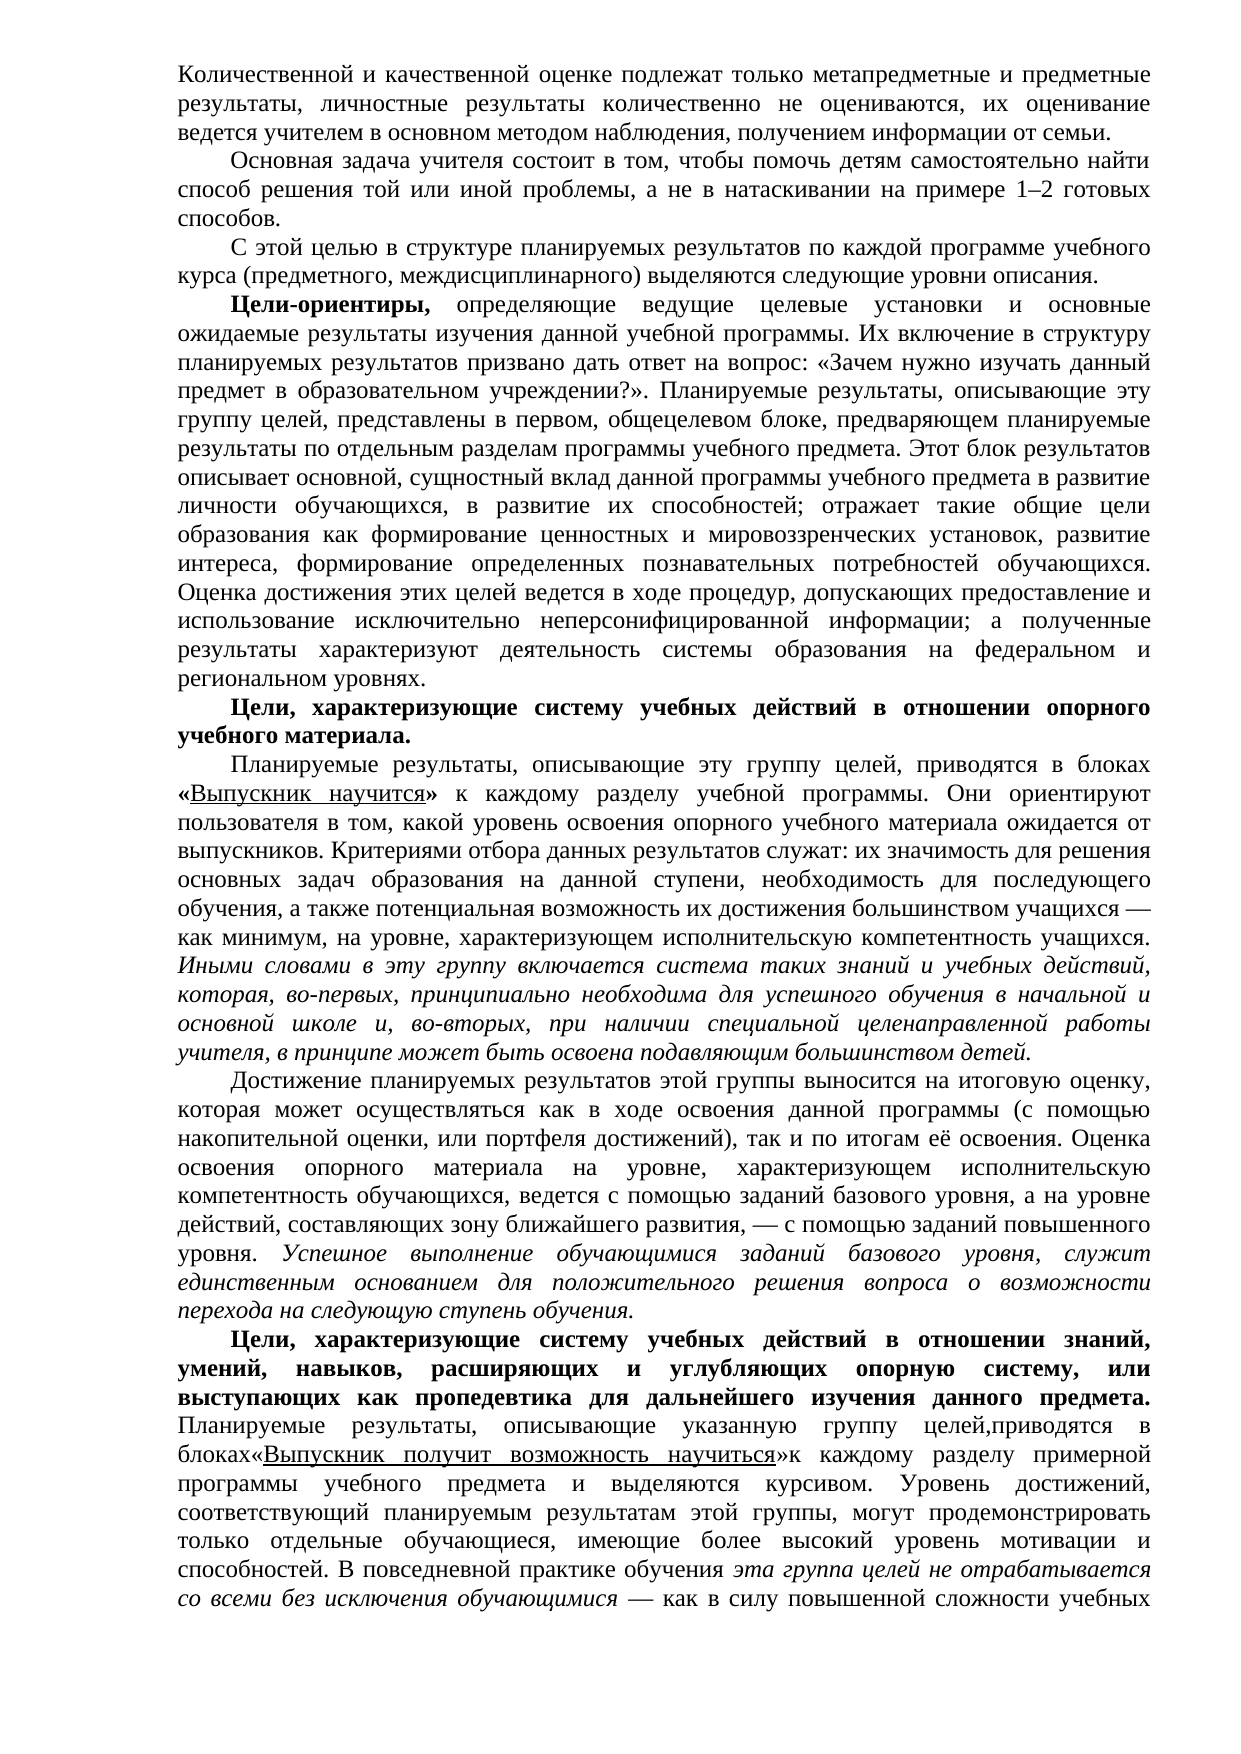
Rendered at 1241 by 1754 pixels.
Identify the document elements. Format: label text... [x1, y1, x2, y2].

text Основная задача учителя состоит в том, чтобы помочь детям самостоятельно найти способ решения той или иной проблемы, а не в натаскивании на примере 1–2 готовых способов. [177, 145, 1152, 232]
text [177, 1324, 1152, 1612]
text Количественной и качественной оценке подлежат только метапредметные и предметные результаты, личностные результаты количественно не оцениваются, их оценивание ведется учителем в основном методом наблюдения, получением информации от семьи. [177, 59, 1152, 145]
text С этой целью в структуре планируемых результатов по каждой программе учебного курса (предметного, междисциплинарного) выделяются следующие уровни описания. [177, 232, 1152, 289]
text Планируемые результаты, описывающие эту группу целей, приводятся в блоках «Выпускник научится» к каждому разделу учебной программы. Они ориентируют пользователя в том, какой уровень освоения опорного учебного материала ожидается от выпускников. Критериями отбора данных результатов служат: их значимость для решения основных задач образования на данной ступени, необходимость для последующего обучения, а также потенциальная возможность их достижения большинством учащихся — как минимум, на уровне, характеризующем исполнительскую компетентность учащихся. Иными словами в эту группу включается система таких знаний и учебных действий, которая, во-первых, принципиально необходима для успешного обучения в начальной и основной школе и, во-вторых, при наличии специальной целенаправленной работы учителя, в принципе может быть освоена подавляющим большинством детей. [177, 749, 1152, 1065]
text Цели-ориентиры, определяющие ведущие целевые установки и основные ожидаемые результаты изучения данной учебной программы. Их включение в структуру планируемых результатов призвано дать ответ на вопрос: «Зачем нужно изучать данный предмет в образовательном учреждении?». Планируемые результаты, описывающие эту группу целей, представлены в первом, общецелевом блоке, предваряющем планируемые результаты по отдельным разделам программы учебного предмета. Этот блок результатов описывает основной, сущностный вклад данной программы учебного предмета в развитие личности обучающихся, в развитие их способностей; отражает такие общие цели образования как формирование ценностных и мировоззренческих установок, развитие интереса, формирование определенных познавательных потребностей обучающихся. Оценка достижения этих целей ведется в ходе процедур, допускающих предоставление и использование исключительно неперсонифицированной информации; а полученные результаты характеризуют деятельность системы образования на федеральном и региональном уровнях. [177, 289, 1152, 692]
text Достижение планируемых результатов этой группы выносится на итоговую оценку, которая может осуществляться как в ходе освоения данной программы (с помощью накопительной оценки, или портфеля достижений), так и по итогам её освоения. Оценка освоения опорного материала на уровне, характеризующем исполнительскую компетентность обучающихся, ведется с помощью заданий базового уровня, а на уровне действий, составляющих зону ближайшего развития, — с помощью заданий повышенного уровня. Успешное выполнение обучающимися заданий базового уровня, служит единственным основанием для положительного решения вопроса о возможности перехода на следующую ступень обучения. [177, 1065, 1152, 1324]
text Цели, характеризующие систему учебных действий в отношении опорного учебного материала. [177, 692, 1152, 749]
